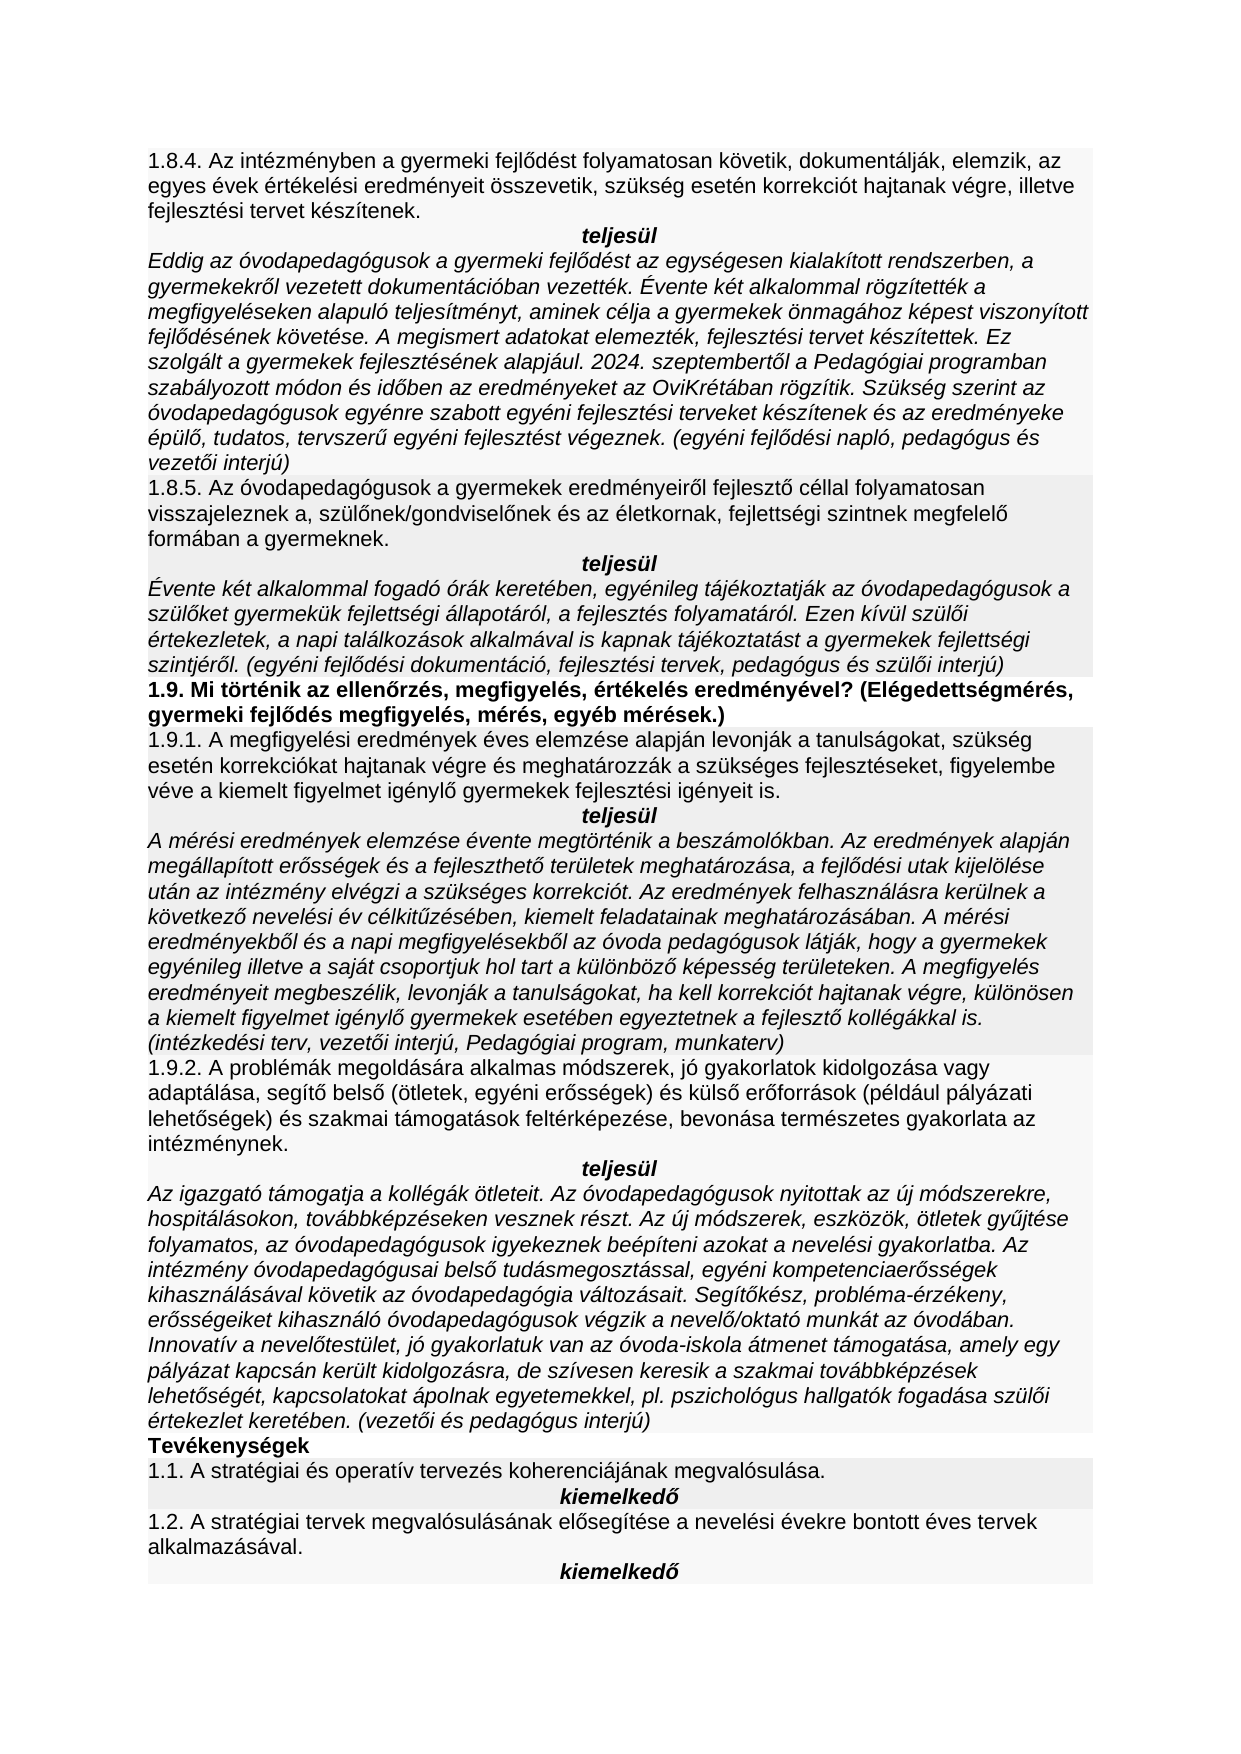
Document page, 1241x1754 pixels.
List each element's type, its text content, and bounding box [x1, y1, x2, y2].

text 1.9.1. A megfigyelési eredmények éves elemzése alapján levonják a tanulságokat, szükség esetén korrekciókat hajtanak végre és meghatározzák a szükséges fejlesztéseket, figyelembe véve a kiemelt figyelmet igénylő gyermekek fejlesztési igényeit is. [148, 727, 1093, 803]
text 1.9. Mi történik az ellenőrzés, megfigyelés, értékelés eredményével? (Elégedettségmérés, gyermeki fejlődés megfigyelés, mérés, egyéb mérések.) [148, 677, 1093, 727]
text A mérési eredmények elemzése évente megtörténik a beszámolókban. Az eredmények alapján megállapított erősségek és a fejleszthető területek meghatározása, a fejlődési utak kijelölése után az intézmény elvégzi a szükséges korrekciót. Az eredmények felhasználásra kerülnek a következő nevelési év célkitűzésében, kiemelt feladatainak meghatározásában. A mérési eredményekből és a napi megfigyelésekből az óvoda pedagógusok látják, hogy a gyermekek egyénileg illetve a saját csoportjuk hol tart a különböző képesség területeken. A megfigyelés eredményeit megbeszélik, levonják a tanulságokat, ha kell korrekciót hajtanak végre, különösen a kiemelt figyelmet igénylő gyermekek esetében egyeztetnek a fejlesztő kollégákkal is. (intézkedési terv, vezetői interjú, Pedagógiai program, munkaterv) [148, 828, 1093, 1055]
text 1.8.5. Az óvodapedagógusok a gyermekek eredményeiről fejlesztő céllal folyamatosan visszajeleznek a, szülőnek/gondviselőnek és az életkornak, fejlettségi szintnek megfelelő formában a gyermeknek. [148, 475, 1093, 551]
text teljesül [148, 223, 1093, 248]
text 1.8.4. Az intézményben a gyermeki fejlődést folyamatosan követik, dokumentálják, elemzik, az egyes évek értékelési eredményeit összevetik, szükség esetén korrekciót hajtanak végre, illetve fejlesztési tervet készítenek. [148, 148, 1093, 223]
text Tevékenységek [148, 1433, 1093, 1458]
text teljesül [148, 551, 1093, 576]
text Az igazgató támogatja a kollégák ötleteit. Az óvodapedagógusok nyitottak az új módszerekre, hospitálásokon, továbbképzéseken vesznek részt. Az új módszerek, eszközök, ötletek gyűjtése folyamatos, az óvodapedagógusok igyekeznek beépíteni azokat a nevelési gyakorlatba. Az intézmény óvodapedagógusai belső tudásmegosztással, egyéni kompetenciaerősségek kihasználásával követik az óvodapedagógia változásait. Segítőkész, probléma-érzékeny, erősségeiket kihasználó óvodapedagógusok végzik a nevelő/oktató munkát az óvodában. Innovatív a nevelőtestület, jó gyakorlatuk van az óvoda-iskola átmenet támogatása, amely egy pályázat kapcsán került kidolgozásra, de szívesen keresik a szakmai továbbképzések lehetőségét, kapcsolatokat ápolnak egyetemekkel, pl. pszichológus hallgatók fogadása szülői értekezlet keretében. (vezetői és pedagógus interjú) [148, 1181, 1093, 1433]
text teljesül [148, 1156, 1093, 1181]
text teljesül [148, 803, 1093, 828]
text Eddig az óvodapedagógusok a gyermeki fejlődést az egységesen kialakított rendszerben, a gyermekekről vezetett dokumentációban vezették. Évente két alkalommal rögzítették a megfigyeléseken alapuló teljesítményt, aminek célja a gyermekek önmagához képest viszonyított fejlődésének követése. A megismert adatokat elemezték, fejlesztési tervet készítettek. Ez szolgált a gyermekek fejlesztésének alapjául. 2024. szeptembertől a Pedagógiai programban szabályozott módon és időben az eredményeket az OviKrétában rögzítik. Szükség szerint az óvodapedagógusok egyénre szabott egyéni fejlesztési terveket készítenek és az eredményeke épülő, tudatos, tervszerű egyéni fejlesztést végeznek. (egyéni fejlődési napló, pedagógus és vezetői interjú) [148, 248, 1093, 475]
text kiemelkedő [148, 1484, 1093, 1509]
text Évente két alkalommal fogadó órák keretében, egyénileg tájékoztatják az óvodapedagógusok a szülőket gyermekük fejlettségi állapotáról, a fejlesztés folyamatáról. Ezen kívül szülői értekezletek, a napi találkozások alkalmával is kapnak tájékoztatást a gyermekek fejlettségi szintjéről. (egyéni fejlődési dokumentáció, fejlesztési tervek, pedagógus és szülői interjú) [148, 576, 1093, 677]
text 1.2. A stratégiai tervek megvalósulásának elősegítése a nevelési évekre bontott éves tervek alkalmazásával. [148, 1509, 1093, 1559]
text 1.9.2. A problémák megoldására alkalmas módszerek, jó gyakorlatok kidolgozása vagy adaptálása, segítő belső (ötletek, egyéni erősségek) és külső erőforrások (például pályázati lehetőségek) és szakmai támogatások feltérképezése, bevonása természetes gyakorlata az intézménynek. [148, 1055, 1093, 1156]
text kiemelkedő [148, 1559, 1093, 1584]
text 1.1. A stratégiai és operatív tervezés koherenciájának megvalósulása. [148, 1458, 1093, 1484]
